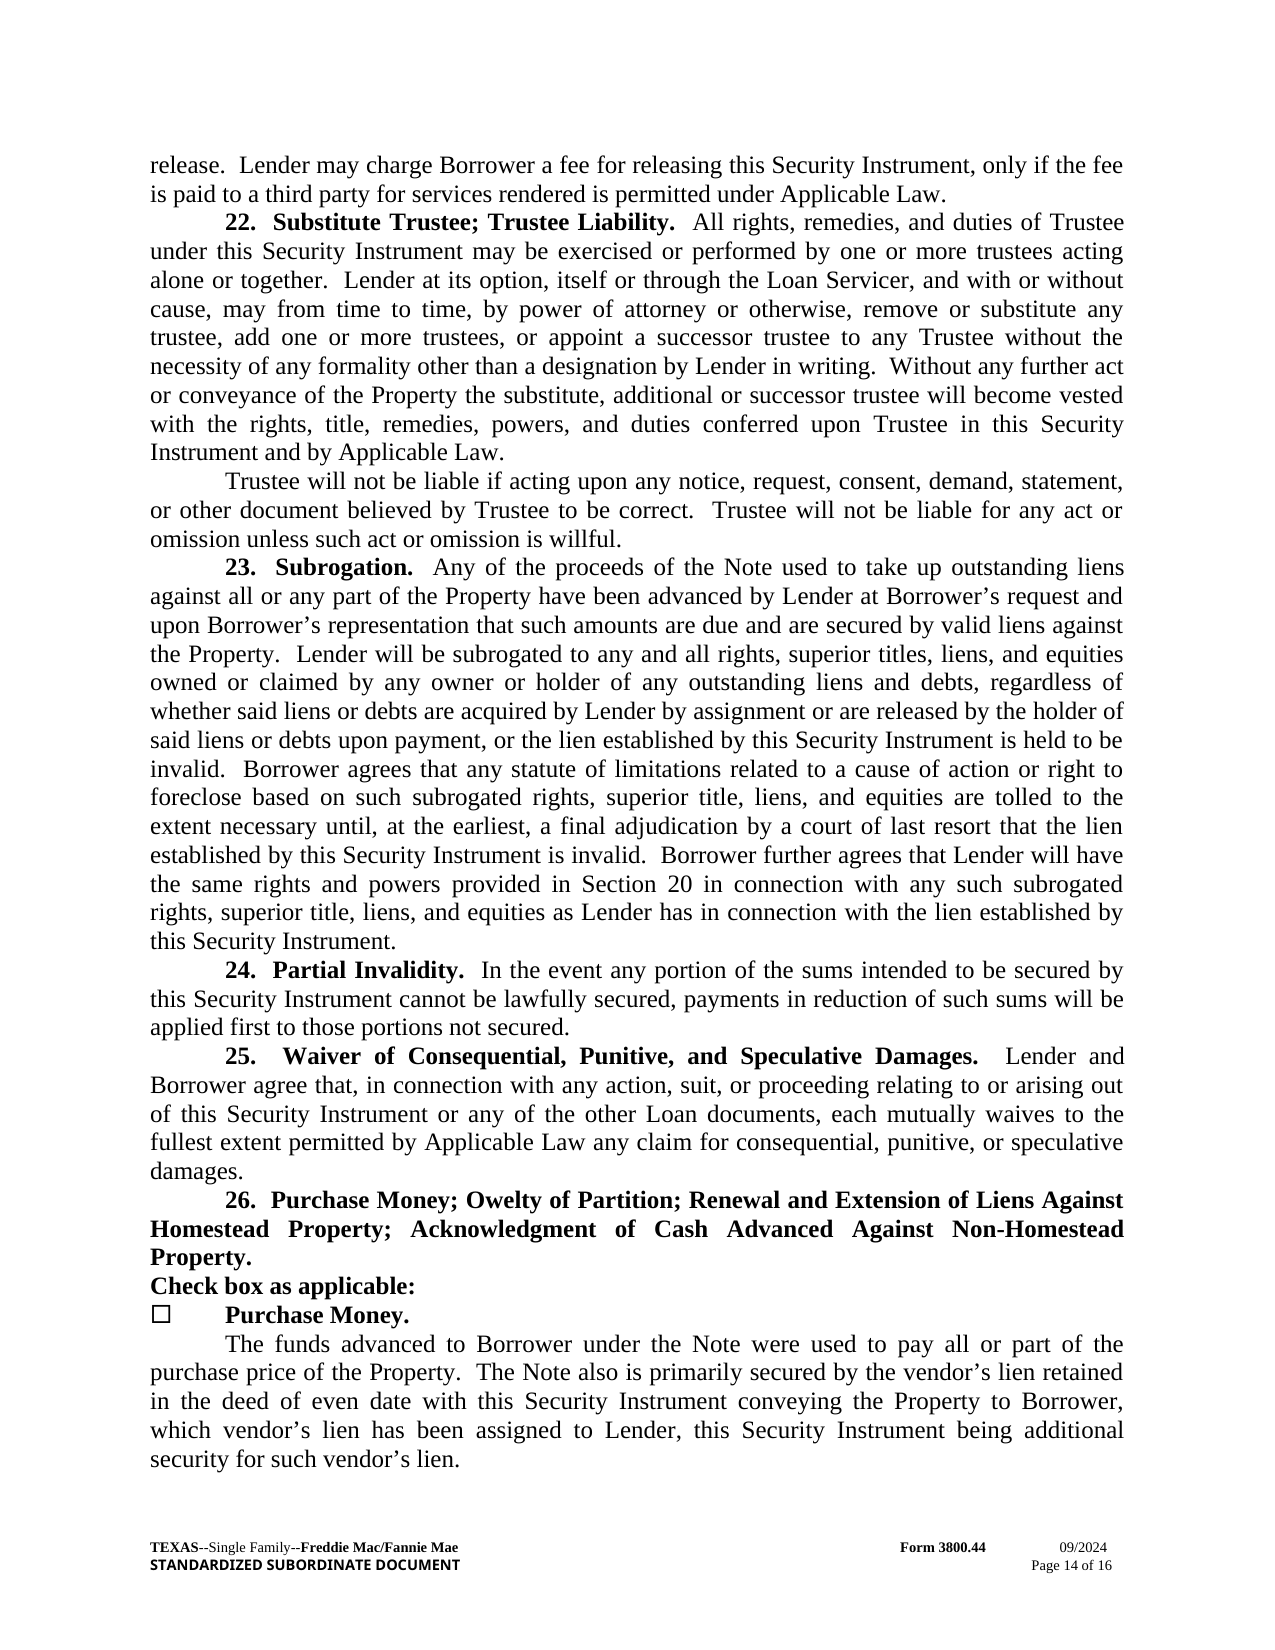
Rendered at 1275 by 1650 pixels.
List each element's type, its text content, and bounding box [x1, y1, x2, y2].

text 25. Waiver of Consequential, Punitive, and Speculative Damages. Lender and Borrower agree that, in connection with any action, suit, or proceeding relating to or arising out of this Security Instrument or any of the other Loan documents, each mutually waives to the fullest extent permitted by Applicable Law any claim for consequential, punitive, or speculative damages. [150, 1041, 1125, 1185]
text Purchase Money. [150, 1300, 1125, 1329]
text The funds advanced to Borrower under the Note were used to pay all or part of the purchase price of the Property. The Note also is primarily secured by the vendor’s lien retained in the deed of even date with this Security Instrument conveying the Property to Borrower, which vendor’s lien has been assigned to Lender, this Security Instrument being additional security for such vendor’s lien. [150, 1329, 1125, 1472]
text Trustee will not be liable if acting upon any notice, request, consent, demand, statement, or other document believed by Trustee to be correct. Trustee will not be liable for any act or omission unless such act or omission is willful. [150, 466, 1125, 552]
text 24. Partial Invalidity. In the event any portion of the sums intended to be secured by this Security Instrument cannot be lawfully secured, payments in reduction of such sums will be applied first to those portions not secured. [150, 955, 1125, 1041]
text 26. Purchase Money; Owelty of Partition; Renewal and Extension of Liens Against Homestead Property; Acknowledgment of Cash Advanced Against Non-Homestead Property. [150, 1185, 1125, 1271]
text 22. Substitute Trustee; Trustee Liability. All rights, remedies, and duties of Trustee under this Security Instrument may be exercised or performed by one or more trustees acting alone or together. Lender at its option, itself or through the Loan Servicer, and with or without cause, may from time to time, by power of attorney or otherwise, remove or substitute any trustee, add one or more trustees, or appoint a successor trustee to any Trustee without the necessity of any formality other than a designation by Lender in writing. Without any further act or conveyance of the Property the substitute, additional or successor trustee will become vested with the rights, title, remedies, powers, and duties conferred upon Trustee in this Security Instrument and by Applicable Law. [150, 207, 1125, 466]
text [150, 150, 1125, 207]
text 23. Subrogation. Any of the proceeds of the Note used to take up outstanding liens against all or any part of the Property have been advanced by Lender at Borrower’s request and upon Borrower’s representation that such amounts are due and are secured by valid liens against the Property. Lender will be subrogated to any and all rights, superior titles, liens, and equities owned or claimed by any owner or holder of any outstanding liens and debts, regardless of whether said liens or debts are acquired by Lender by assignment or are released by the holder of said liens or debts upon payment, or the lien established by this Security Instrument is held to be invalid. Borrower agrees that any statute of limitations related to a cause of action or right to foreclose based on such subrogated rights, superior title, liens, and equities are tolled to the extent necessary until, at the earliest, a final adjudication by a court of last resort that the lien established by this Security Instrument is invalid. Borrower further agrees that Lender will have the same rights and powers provided in Section 20 in connection with any such subrogated rights, superior title, liens, and equities as Lender has in connection with the lien established by this Security Instrument. [150, 552, 1125, 955]
text Check box as applicable: [150, 1271, 1125, 1300]
